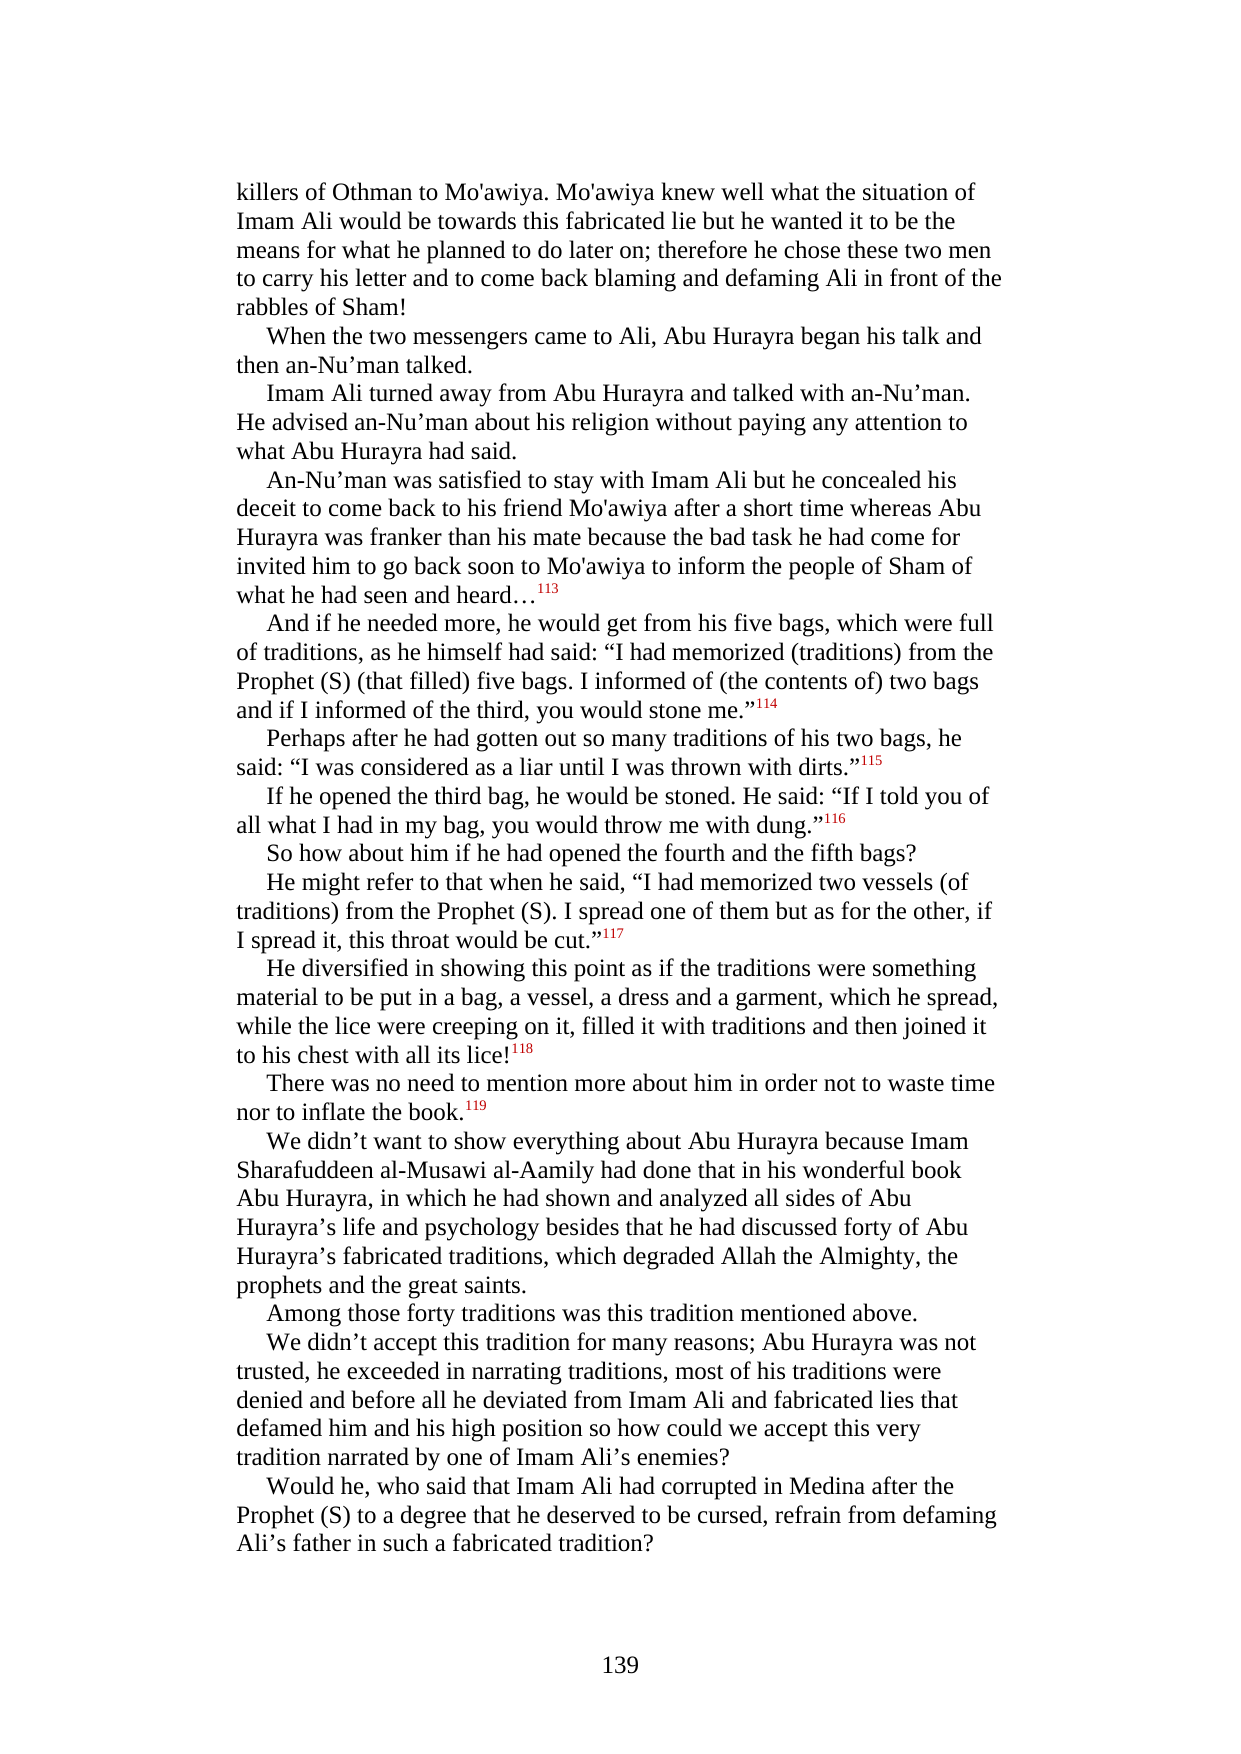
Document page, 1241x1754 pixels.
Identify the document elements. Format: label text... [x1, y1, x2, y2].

text Imam Ali turned away from Abu Hurayra and talked with an-Nu’man. He advised an-Nu’man about his religion without paying any attention to what Abu Hurayra had said. [236, 378, 1004, 465]
text Among those forty traditions was this tradition mentioned above. [236, 1298, 1004, 1327]
text Perhaps after he had gotten out so many traditions of his two bags, he said: “I was considered as a liar until I was thrown with dirts.”115 [236, 723, 1004, 781]
text So how about him if he had opened the fourth and the fifth bags? [236, 838, 1004, 867]
text An-Nu’man was satisfied to stay with Imam Ali but he concealed his deceit to come back to his friend Mo'awiya after a short time whereas Abu Hurayra was franker than his mate because the bad task he had come for invited him to go back soon to Mo'awiya to inform the people of Sham of what he had seen and heard…113 [236, 465, 1004, 608]
text He diversified in showing this point as if the traditions were something material to be put in a bag, a vessel, a dress and a garment, which he spread, while the lice were creeping on it, filled it with traditions and then joined it to his chest with all its lice!118 [236, 953, 1004, 1068]
text When the two messengers came to Ali, Abu Hurayra began his talk and then an-Nu’man talked. [236, 321, 1004, 378]
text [236, 177, 1004, 321]
text We didn’t want to show everything about Abu Hurayra because Imam Sharafuddeen al-Musawi al-Aamily had done that in his wonderful book Abu Hurayra, in which he had shown and analyzed all sides of Abu Hurayra’s life and psychology besides that he had discussed forty of Abu Hurayra’s fabricated traditions, which degraded Allah the Almighty, the prophets and the great saints. [236, 1126, 1004, 1298]
text He might refer to that when he said, “I had memorized two vessels (of traditions) from the Prophet (S). I spread one of them but as for the other, if I spread it, this throat would be cut.”117 [236, 867, 1004, 953]
text And if he needed more, he would get from his five bags, which were full of traditions, as he himself had said: “I had memorized (traditions) from the Prophet (S) (that filled) five bags. I informed of (the contents of) two bags and if I informed of the third, you would stone me.”114 [236, 608, 1004, 723]
text We didn’t accept this tradition for many reasons; Abu Hurayra was not trusted, he exceeded in narrating traditions, most of his traditions were denied and before all he deviated from Imam Ali and fabricated lies that defamed him and his high position so how could we accept this very tradition narrated by one of Imam Ali’s enemies? [236, 1327, 1004, 1471]
text Would he, who said that Imam Ali had corrupted in Medina after the Prophet (S) to a degree that he deserved to be cursed, refrain from defaming Ali’s father in such a fabricated tradition? [236, 1471, 1004, 1557]
text If he opened the third bag, he would be stoned. He said: “If I told you of all what I had in my bag, you would throw me with dung.”116 [236, 781, 1004, 838]
text There was no need to mention more about him in order not to waste time nor to inflate the book.119 [236, 1068, 1004, 1126]
